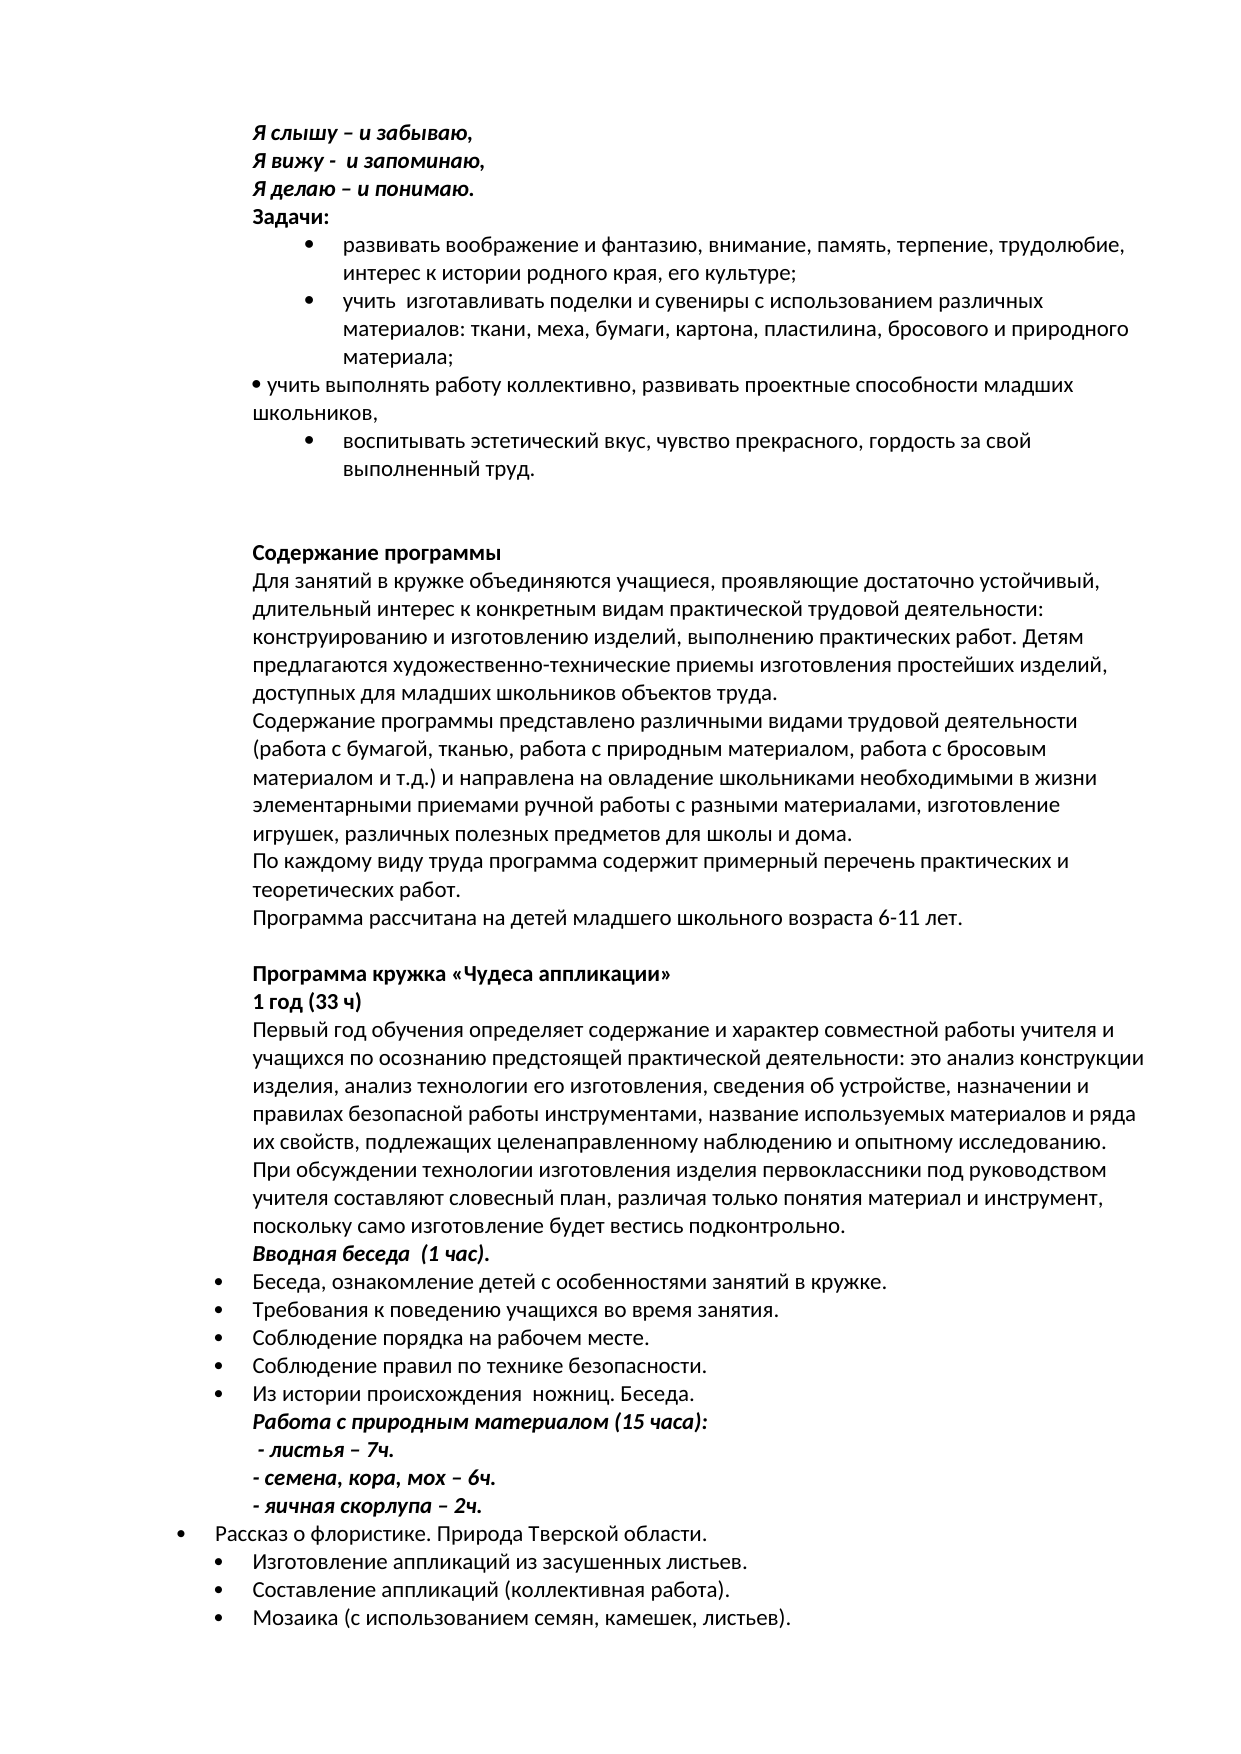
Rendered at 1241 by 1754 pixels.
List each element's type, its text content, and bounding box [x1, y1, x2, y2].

list Беседа, ознакомление детей с особенностями занятий в кружке. [215, 1267, 1152, 1295]
text Содержание программы представлено различными видами трудовой деятельности (работа с бумагой, тканью, работа с природным материалом, работа с бросовым материалом и т.д.) и направлена на овладение школьниками необходимыми в жизни элементарными приемами ручной работы с разными материалами, изготовление игрушек, различных полезных предметов для школы и дома. [252, 707, 1152, 847]
text Работа с природным материалом (15 часа): [252, 1407, 1152, 1435]
text Я слышу – и забываю, [252, 118, 1152, 146]
text Вводная беседа (1 час). [252, 1239, 1152, 1267]
list Из истории происхождения ножниц. Беседа. [215, 1379, 1152, 1407]
text 1 год (33 ч) [252, 987, 1152, 1015]
list Изготовление аппликаций из засушенных листьев. [215, 1547, 1152, 1575]
list развивать воображение и фантазию, внимание, память, терпение, трудолюбие, интерес к истории родного края, его культуре; [305, 230, 1152, 286]
list Требования к поведению учащихся во время занятия. [215, 1295, 1152, 1323]
text Программа рассчитана на детей младшего школьного возраста 6-11 лет. [252, 903, 1152, 931]
text - листья – 7ч. [252, 1435, 1152, 1463]
list Мозаика (с использованием семян, камешек, листьев). [215, 1603, 1152, 1631]
list Соблюдение правил по технике безопасности. [215, 1351, 1152, 1379]
list учить изготавливать поделки и сувениры с использованием различных материалов: ткани, меха, бумаги, картона, пластилина, бросового и природного материала; [305, 286, 1152, 370]
text - семена, кора, мох – 6ч. [252, 1463, 1152, 1491]
text Для занятий в кружке объединяются учащиеся, проявляющие достаточно устойчивый, длительный интерес к конкретным видам практической трудовой деятельности: конструированию и изготовлению изделий, выполнению практических работ. Детям предлагаются художественно-технические приемы изготовления простейших изделий, доступных для младших школьников объектов труда. [252, 566, 1152, 707]
text Задачи: [252, 202, 1152, 230]
list Составление аппликаций (коллективная работа). [215, 1575, 1152, 1603]
text Содержание программы [252, 538, 1152, 566]
text - яичная скорлупа – 2ч. [252, 1491, 1152, 1519]
list Рассказ о флористике. Природа Тверской области. [177, 1519, 1152, 1547]
text учить выполнять работу коллективно, развивать проектные способности младших школьников, [252, 370, 1152, 426]
list воспитывать эстетический вкус, чувство прекрасного, гордость за свой выполненный труд. [305, 426, 1152, 482]
list Соблюдение порядка на рабочем месте. [215, 1323, 1152, 1351]
text Я вижу - и запоминаю, [252, 146, 1152, 174]
text При обсуждении технологии изготовления изделия первоклассники под руководством учителя составляют словесный план, различая только понятия материал и инструмент, поскольку само изготовление будет вестись подконтрольно. [252, 1155, 1152, 1239]
text Программа кружка «Чудеса аппликации» [252, 959, 1152, 987]
text Я делаю – и понимаю. [252, 174, 1152, 202]
text По каждому виду труда программа содержит примерный перечень практических и теоретических работ. [252, 847, 1152, 903]
text Первый год обучения определяет содержание и характер совместной работы учителя и учащихся по осознанию предстоящей практической деятельности: это анализ конструкции изделия, анализ технологии его изготовления, сведения об устройстве, назначении и правилах безопасной работы инструментами, название используемых материалов и ряда их свойств, подлежащих целенаправленному наблюдению и опытному исследованию. [252, 1015, 1152, 1155]
